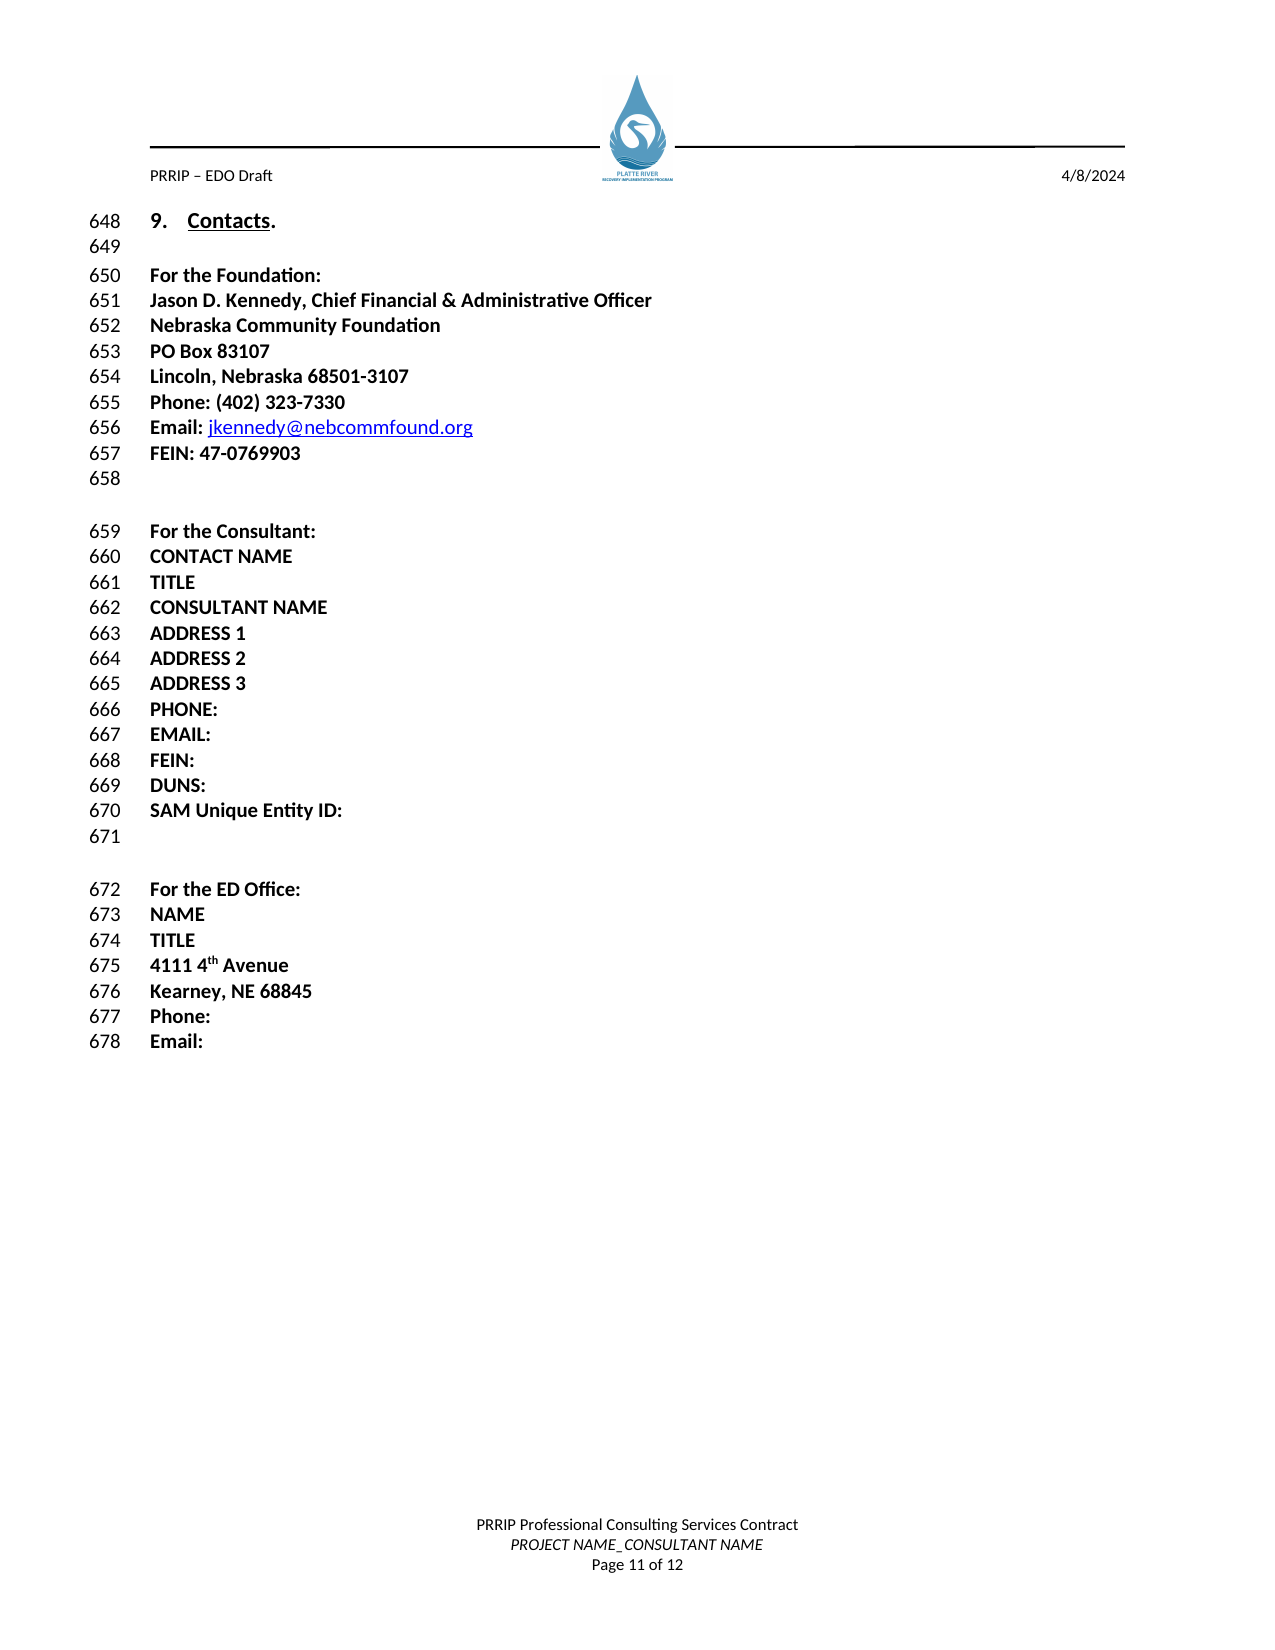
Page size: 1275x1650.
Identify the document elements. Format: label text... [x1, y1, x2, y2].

text FEIN: [150, 747, 1125, 772]
text Email: [150, 1029, 1125, 1054]
text TITLE [150, 927, 1125, 952]
text CONSULTANT NAME [150, 594, 1125, 620]
text PO Box 83107 [150, 338, 1125, 363]
text Kearney, NE 68845 [150, 978, 1125, 1003]
text ADDRESS 2 [150, 645, 1125, 671]
text ADDRESS 1 [150, 620, 1125, 645]
text NAME [150, 902, 1125, 927]
text For the Consultant: [150, 518, 1125, 543]
text PHONE: [150, 696, 1125, 721]
text Lincoln, Nebraska 68501-3107 [150, 363, 1125, 389]
text SAM Unique Entity ID: [150, 798, 1125, 823]
list Contacts. [150, 206, 1125, 234]
text Phone: [150, 1003, 1125, 1029]
text CONTACT NAME [150, 543, 1125, 569]
text DUNS: [150, 772, 1125, 798]
text Nebraska Community Foundation [150, 313, 1125, 338]
text Email: jkennedy@nebcommfound.org [150, 414, 1125, 440]
text For the Foundation: [150, 262, 1125, 287]
text EMAIL: [150, 721, 1125, 747]
text For the ED Office: [150, 876, 1125, 902]
text Phone: (402) 323-7330 [150, 389, 1125, 414]
text 4111 4th Avenue [150, 952, 1125, 978]
picture [602, 75, 673, 182]
text ADDRESS 3 [150, 671, 1125, 696]
text TITLE [150, 569, 1125, 594]
text FEIN: 47-0769903 [150, 440, 1125, 465]
text Jason D. Kennedy, Chief Financial & Administrative Officer [150, 287, 1125, 313]
